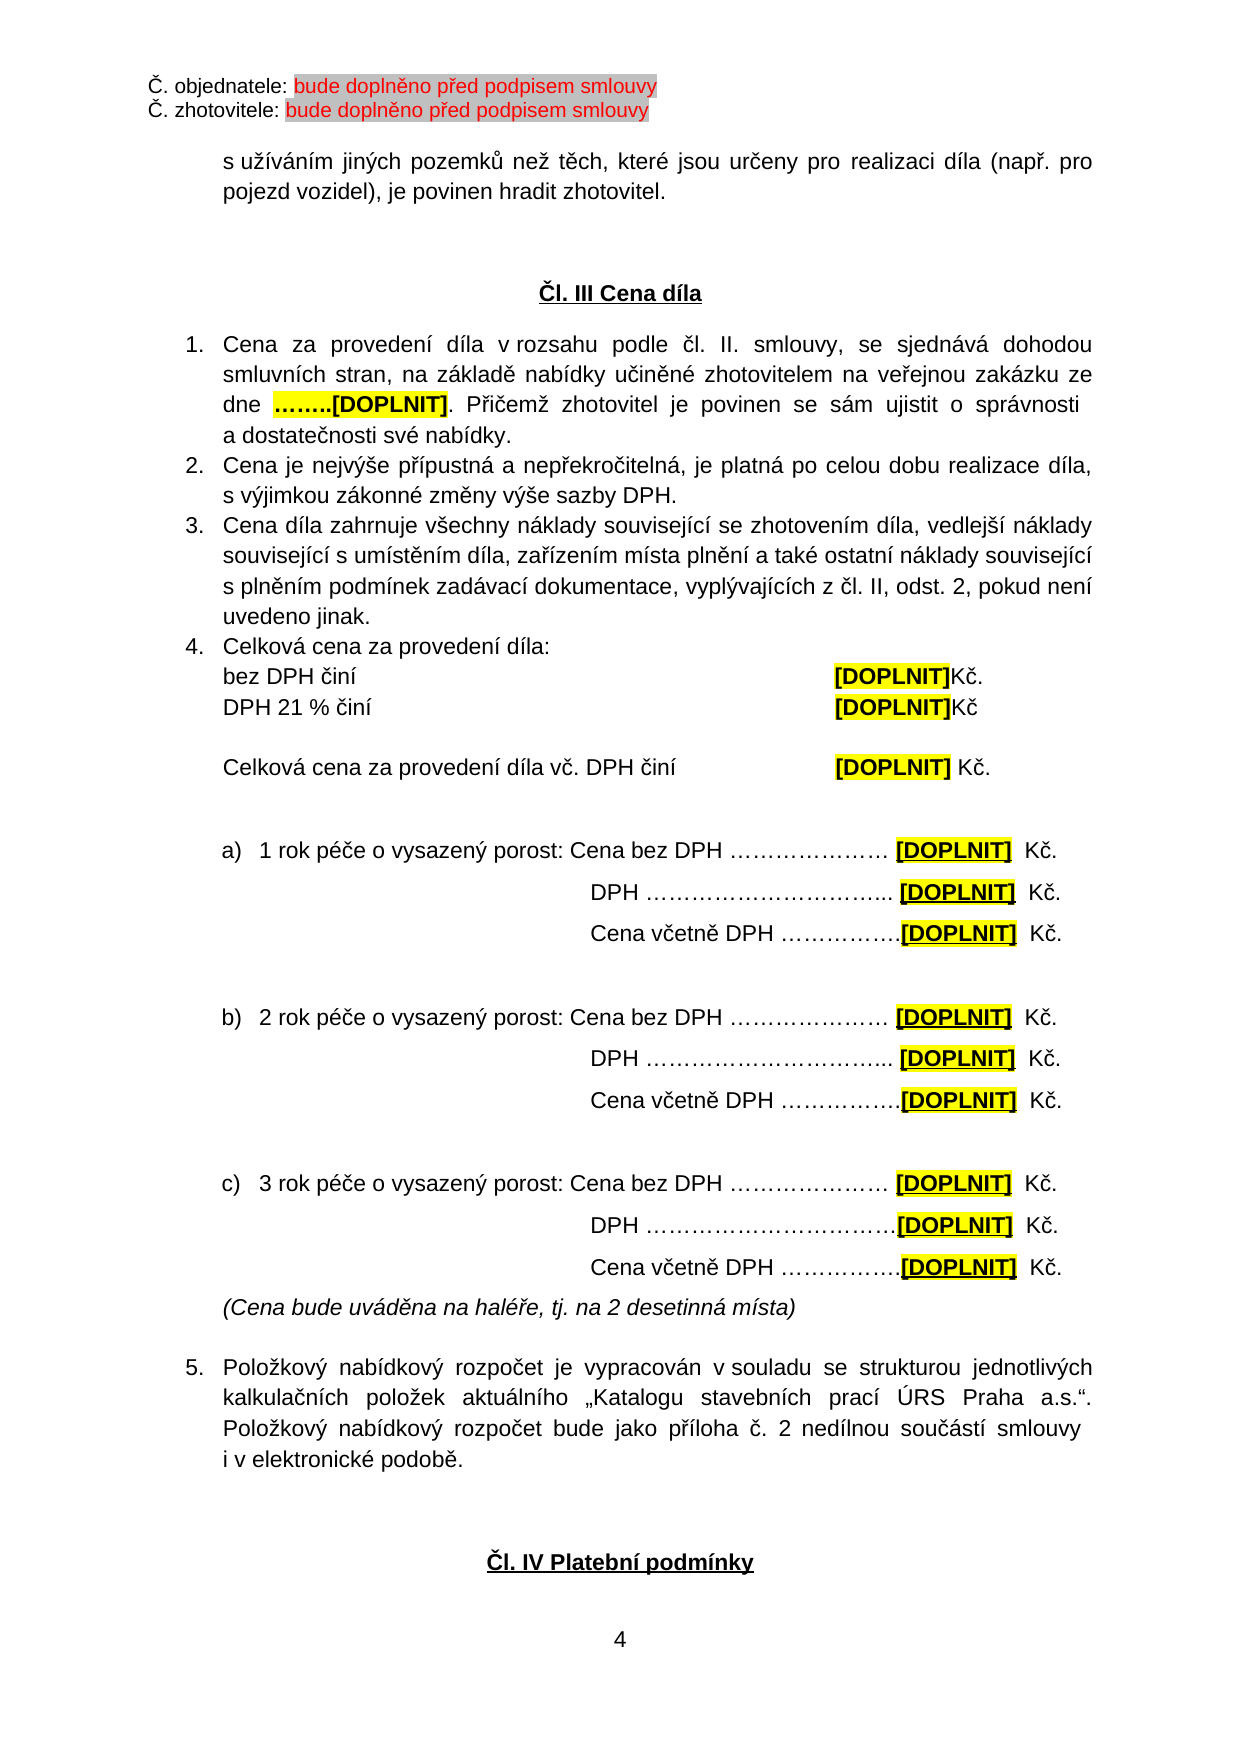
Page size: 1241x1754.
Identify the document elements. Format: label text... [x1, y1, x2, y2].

list Cena za provedení díla v rozsahu podle čl. II. smlouvy, se sjednává dohodou smluvních stran, na základě nabídky učiněné zhotovitelem na veřejnou zakázku ze dne ……..[DOPLNIT]. Přičemž zhotovitel je povinen se sám ujistit o správnosti a dostatečnosti své nabídky. [185, 331, 1093, 448]
text Cena včetně DPH …………….[DOPLNIT] Kč. [148, 1085, 1093, 1114]
list Celková cena za provedení díla vč. DPH činí [DOPLNIT] Kč. [223, 754, 835, 780]
list Celková cena za provedení díla vč. DPH činí [DOPLNIT] Kč. [951, 754, 1093, 780]
text DPH …………………………... [DOPLNIT] Kč. [148, 877, 1093, 906]
text Cena včetně DPH …………….[DOPLNIT] Kč. [148, 1252, 1093, 1281]
text DPH ……………………………[DOPLNIT] Kč. [148, 1210, 1093, 1239]
list 3 rok péče o vysazený porost: Cena bez DPH ………………… [DOPLNIT] Kč. [221, 1168, 1093, 1198]
list 2 rok péče o vysazený porost: Cena bez DPH ………………… [DOPLNIT] Kč. [221, 1002, 1093, 1031]
text Čl. III Cena díla [148, 280, 1093, 306]
text Cena včetně DPH …………….[DOPLNIT] Kč. [148, 918, 1093, 948]
list DPH 21 % činí [DOPLNIT]Kč [223, 693, 1093, 750]
list 1 rok péče o vysazený porost: Cena bez DPH ………………… [DOPLNIT] Kč. [221, 835, 1093, 864]
text Čl. IV Platební podmínky [148, 1548, 1093, 1575]
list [185, 148, 1093, 204]
list (Cena bude uváděna na haléře, tj. na 2 desetinná místa) [223, 1293, 1093, 1320]
list bez DPH činí [DOPLNIT]Kč. [223, 663, 834, 689]
list Cena díla zahrnuje všechny náklady související se zhotovením díla, vedlejší náklady související s umístěním díla, zařízením místa plnění a také ostatní náklady související s plněním podmínek zadávací dokumentace, vyplývajících z čl. II, odst. 2, pokud není uvedeno jinak. [185, 512, 1093, 629]
text DPH …………………………... [DOPLNIT] Kč. [148, 1043, 1093, 1073]
list Cena je nejvýše přípustná a nepřekročitelná, je platná po celou dobu realizace díla, s výjimkou zákonné změny výše sazby DPH. [185, 452, 1093, 508]
list Položkový nabídkový rozpočet je vypracován v souladu se strukturou jednotlivých kalkulačních položek aktuálního „Katalogu stavebních prací ÚRS Praha a.s.“. Položkový nabídkový rozpočet bude jako příloha č. 2 nedílnou součástí smlouvy i v elektronické podobě. [185, 1354, 1093, 1473]
list Celková cena za provedení díla: [185, 633, 1093, 659]
list bez DPH činí [DOPLNIT]Kč. [950, 663, 1093, 689]
